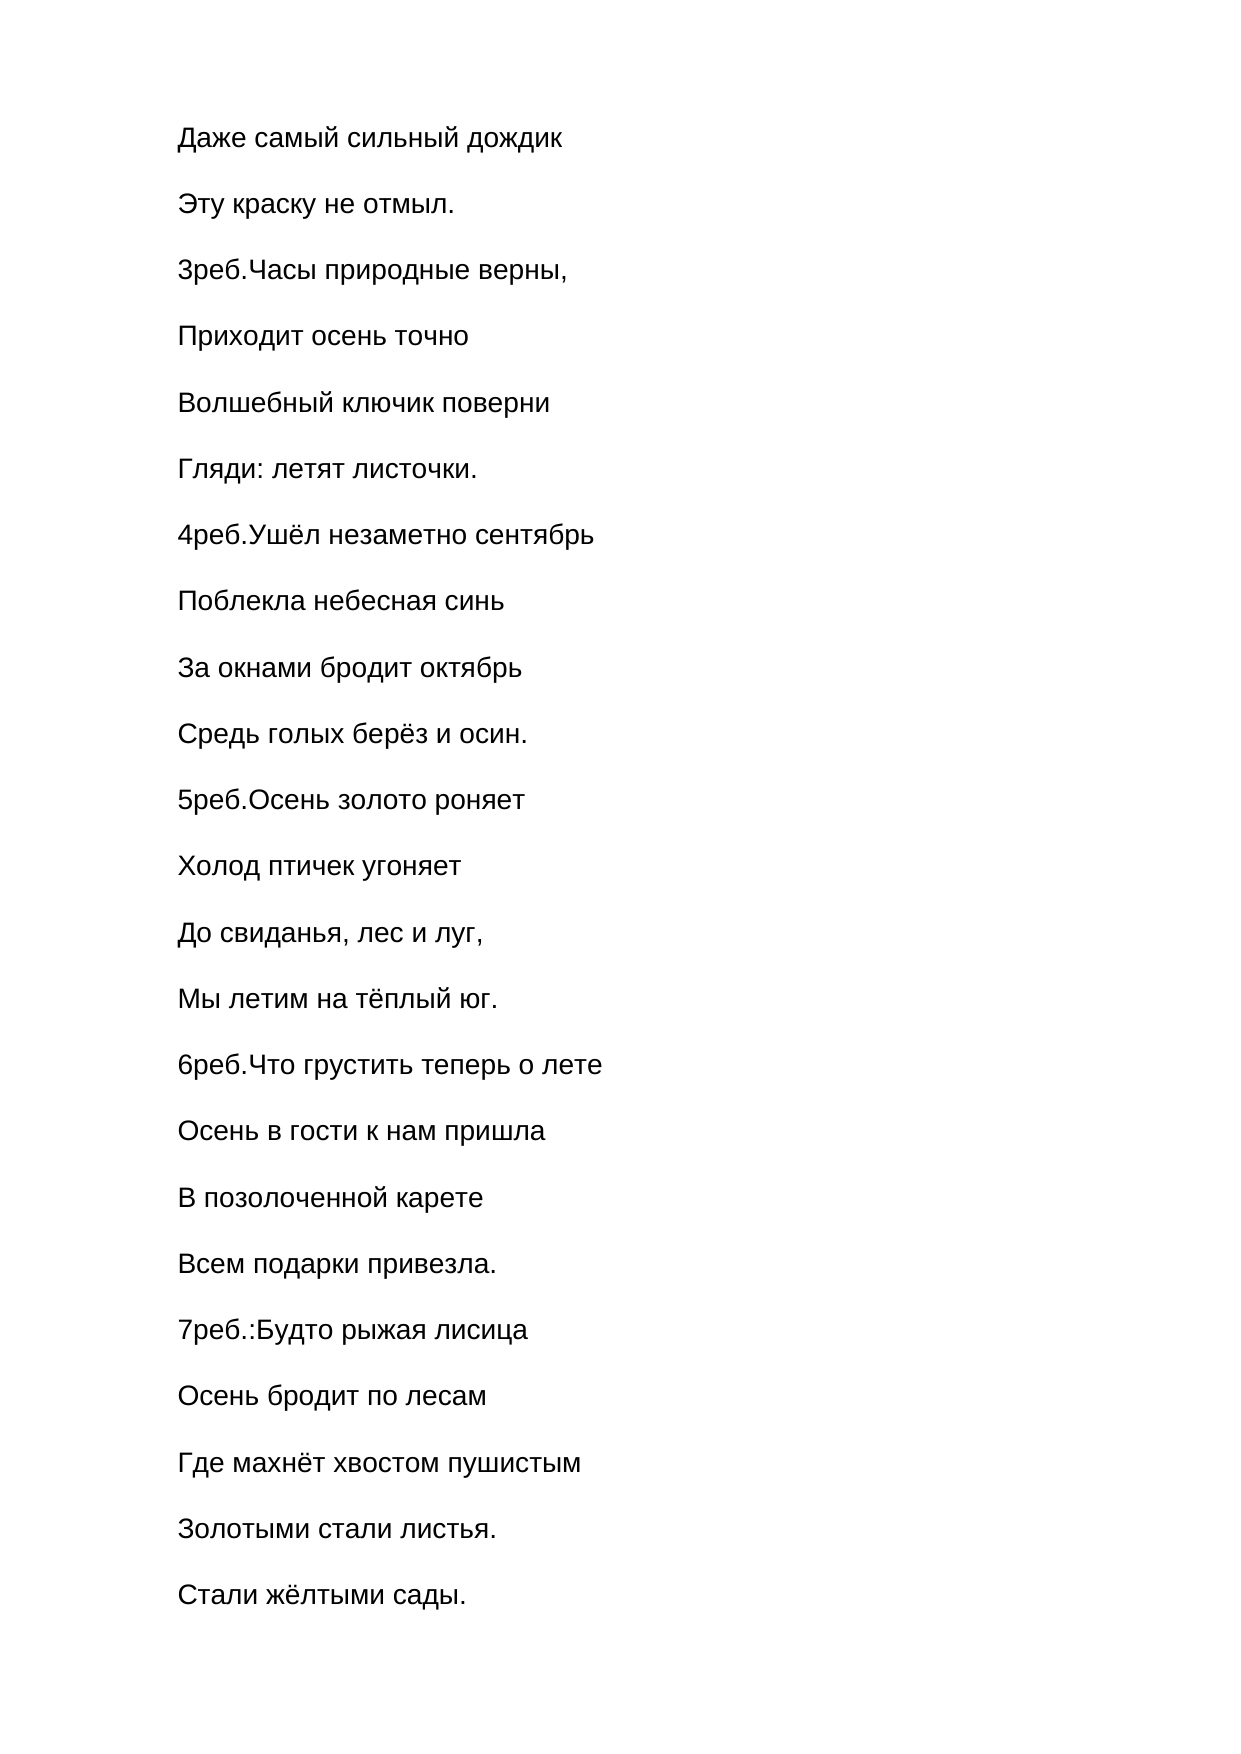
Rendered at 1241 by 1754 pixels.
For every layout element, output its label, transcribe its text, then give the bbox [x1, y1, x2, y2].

text 5реб.Осень золото роняет [177, 781, 1152, 816]
text Золотыми стали листья. [177, 1509, 1152, 1544]
text 3реб.Часы природные верны, [177, 251, 1152, 286]
text Волшебный ключик поверни [177, 383, 1152, 418]
text Мы летим на тёплый юг. [177, 979, 1152, 1014]
text Гляди: летят листочки. [177, 449, 1152, 484]
text Где махнёт хвостом пушистым [177, 1443, 1152, 1478]
text 4реб.Ушёл незаметно сентябрь [177, 516, 1152, 551]
text Приходит осень точно [177, 317, 1152, 352]
text 6реб.Что грустить теперь о лете [177, 1046, 1152, 1081]
text Средь голых берёз и осин. [177, 714, 1152, 749]
text Всем подарки привезла. [177, 1244, 1152, 1279]
text Эту краску не отмыл. [177, 184, 1152, 219]
text До свиданья, лес и луг, [177, 913, 1152, 948]
text Осень бродит по лесам [177, 1377, 1152, 1412]
text Холод птичек угоняет [177, 847, 1152, 882]
text Осень в гости к нам пришла [177, 1112, 1152, 1147]
text Стали жёлтыми сады. [177, 1576, 1152, 1611]
text Поблекла небесная синь [177, 582, 1152, 617]
text 7реб.:Будто рыжая лисица [177, 1311, 1152, 1346]
text За окнами бродит октябрь [177, 648, 1152, 683]
text Даже самый сильный дождик [177, 118, 1152, 153]
text В позолоченной карете [177, 1178, 1152, 1213]
